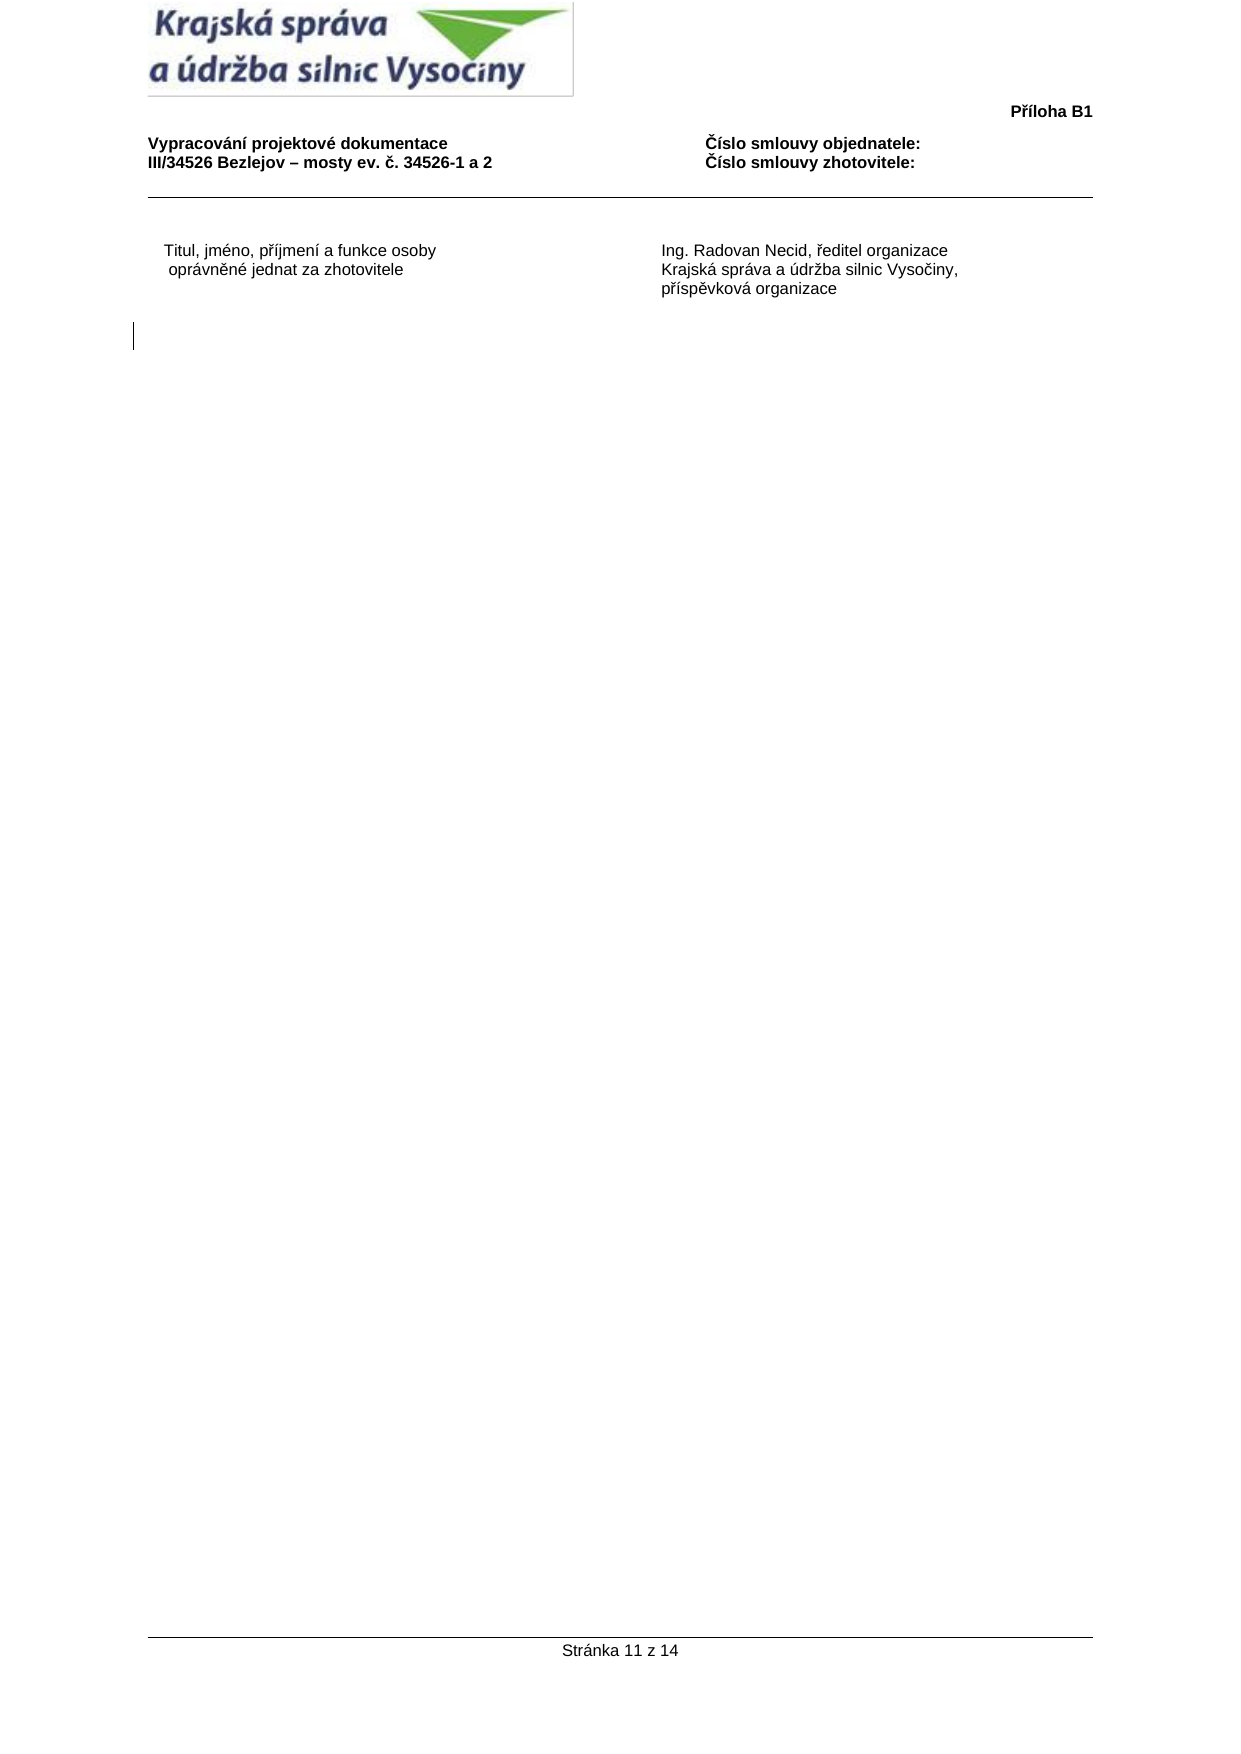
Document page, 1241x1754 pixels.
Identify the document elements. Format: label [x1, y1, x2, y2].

table_cell [650, 240, 1093, 298]
table_cell [148, 240, 650, 298]
picture [147, 2, 574, 98]
